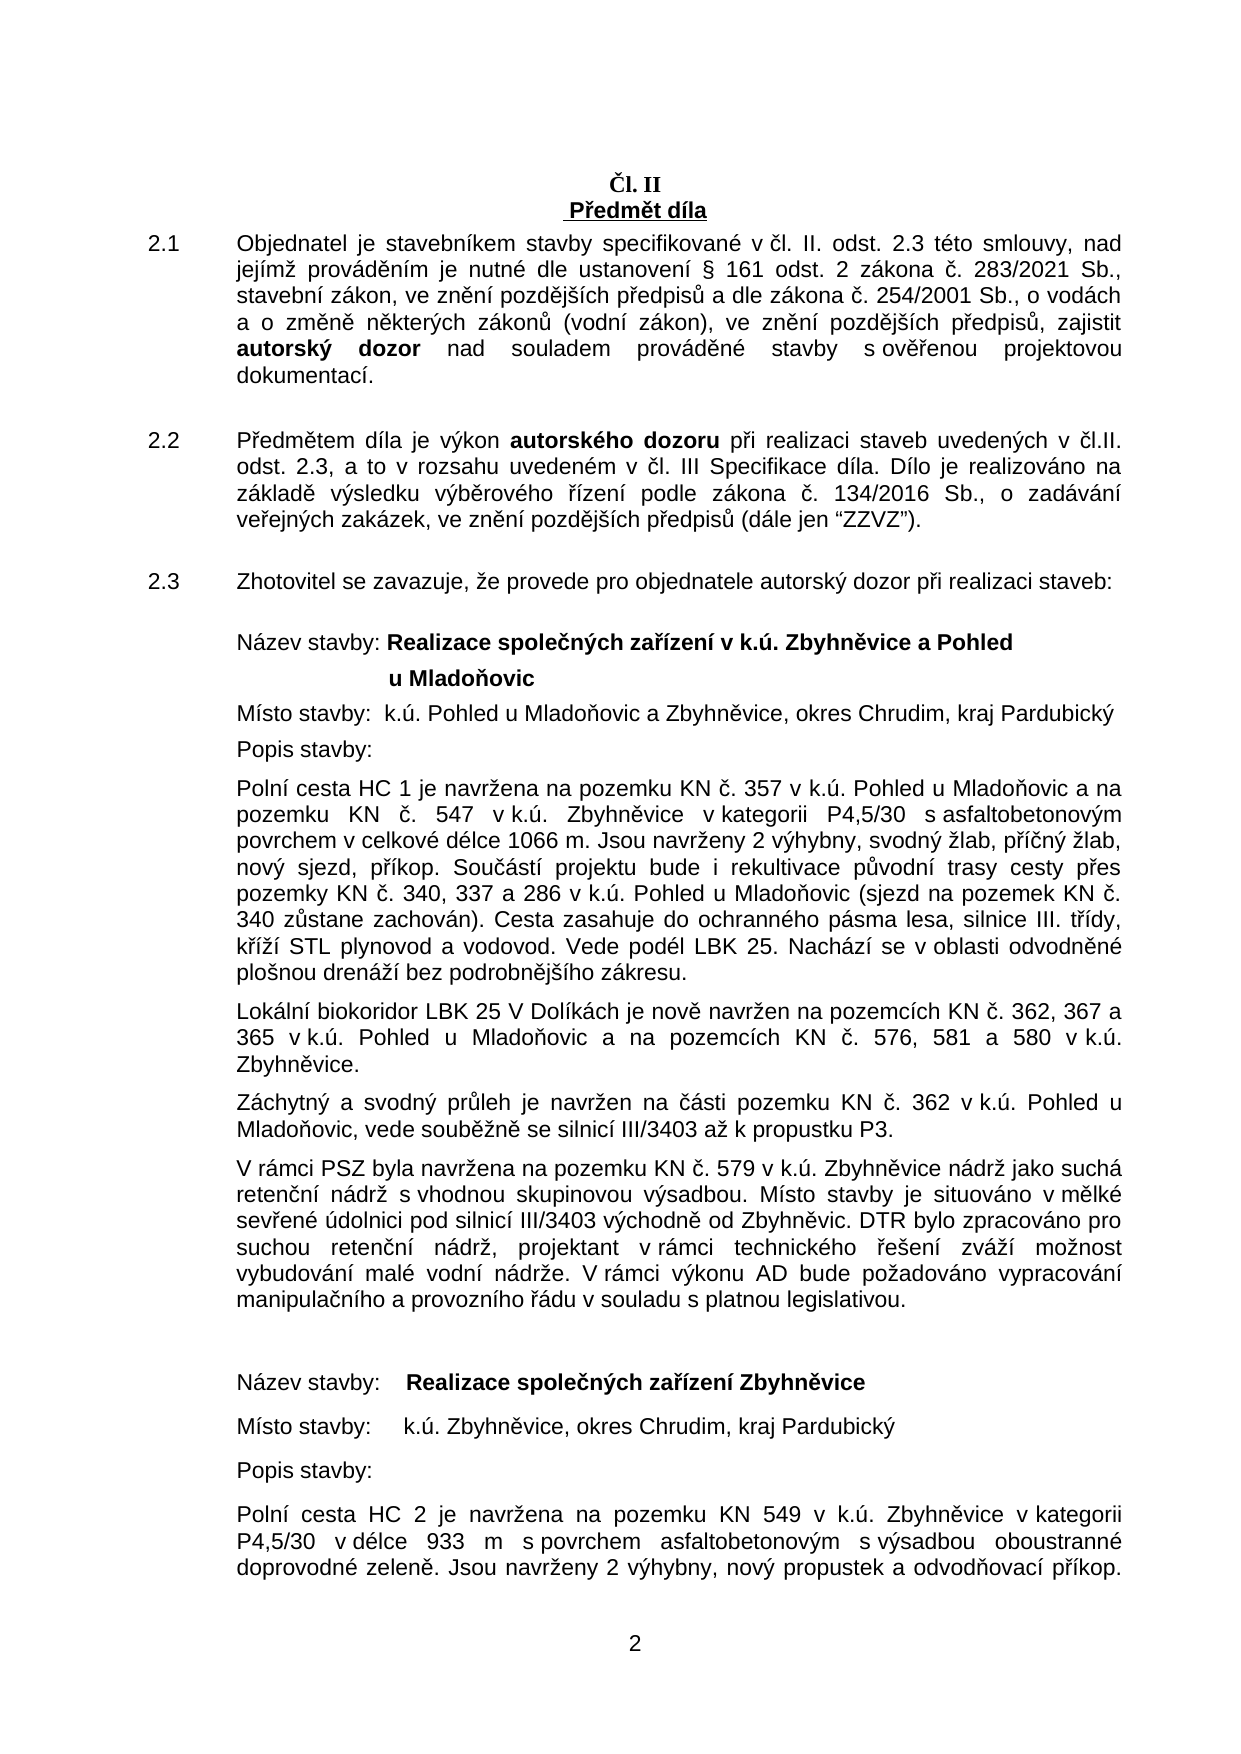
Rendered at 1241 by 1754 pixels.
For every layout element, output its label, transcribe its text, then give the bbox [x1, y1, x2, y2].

text Místo stavby: k.ú. Pohled u Mladoňovic a Zbyhněvice, okres Chrudim, kraj Pardubický [192, 697, 1122, 727]
text Popis stavby: [192, 733, 1122, 762]
list Objednatel je stavebníkem stavby specifikované v čl. II. odst. 2.3 této smlouvy, nad jejímž prováděním je nutné dle ustanovení § 161 odst. 2 zákona č. 283/2021 Sb., stavební zákon, ve znění pozdějších předpisů a dle zákona č. 254/2001 Sb., o vodách a o změně některých zákonů (vodní zákon), ve znění pozdějších předpisů, zajistit autorský dozor nad souladem prováděné stavby s ověřenou projektovou dokumentací. [148, 230, 1122, 388]
list Zhotovitel se zavazuje, že provede pro objednatele autorský dozor při realizaci staveb: [148, 565, 1122, 594]
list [236, 1501, 1122, 1581]
text Název stavby: Realizace společných zařízení v k.ú. Zbyhněvice a Pohled [236, 627, 1122, 656]
list Předmětem díla je výkon autorského dozoru při realizaci staveb uvedených v čl.II. odst. 2.3, a to v rozsahu uvedeném v čl. III Specifikace díla. Dílo je realizováno na základě výsledku výběrového řízení podle zákona č. 134/2016 Sb., o zadávání veřejných zakázek, ve znění pozdějších předpisů (dále jen “ZZVZ”). [148, 427, 1122, 532]
list Lokální biokoridor LBK 25 V Dolíkách je nově navržen na pozemcích KN č. 362, 367 a 365 v k.ú. Pohled u Mladoňovic a na pozemcích KN č. 576, 581 a 580 v k.ú. Zbyhněvice. [236, 998, 1122, 1077]
text Předmět díla [148, 197, 1122, 223]
list Popis stavby: [236, 1457, 1122, 1484]
list Název stavby: Realizace společných zařízení Zbyhněvice [236, 1369, 1122, 1396]
text Čl. II [148, 171, 1122, 197]
list Záchytný a svodný průleh je navržen na části pozemku KN č. 362 v k.ú. Pohled u Mladoňovic, vede souběžně se silnicí III/3403 až k propustku P3. [236, 1089, 1122, 1142]
text u Mladoňovic [236, 662, 1122, 691]
list Místo stavby: k.ú. Zbyhněvice, okres Chrudim, kraj Pardubický [236, 1413, 1122, 1440]
list Polní cesta HC 1 je navržena na pozemku KN č. 357 v k.ú. Pohled u Mladoňovic a na pozemku KN č. 547 v k.ú. Zbyhněvice v kategorii P4,5/30 s asfaltobetonovým povrchem v celkové délce 1066 m. Jsou navrženy 2 výhybny, svodný žlab, příčný žlab, nový sjezd, příkop. Součástí projektu bude i rekultivace původní trasy cesty přes pozemky KN č. 340, 337 a 286 v k.ú. Pohled u Mladoňovic (sjezd na pozemek KN č. 340 zůstane zachován). Cesta zasahuje do ochranného pásma lesa, silnice III. třídy, kříží STL plynovod a vodovod. Vede podél LBK 25. Nachází se v oblasti odvodněné plošnou drenáží bez podrobnějšího zákresu. [236, 774, 1122, 985]
list V rámci PSZ byla navržena na pozemku KN č. 579 v k.ú. Zbyhněvice nádrž jako suchá retenční nádrž s vhodnou skupinovou výsadbou. Místo stavby je situováno v mělké sevřené údolnici pod silnicí III/3403 východně od Zbyhněvic. DTR bylo zpracováno pro suchou retenční nádrž, projektant v rámci technického řešení zváží možnost vybudování malé vodní nádrže. V rámci výkonu AD bude požadováno vypracování manipulačního a provozního řádu v souladu s platnou legislativou. [236, 1154, 1122, 1313]
